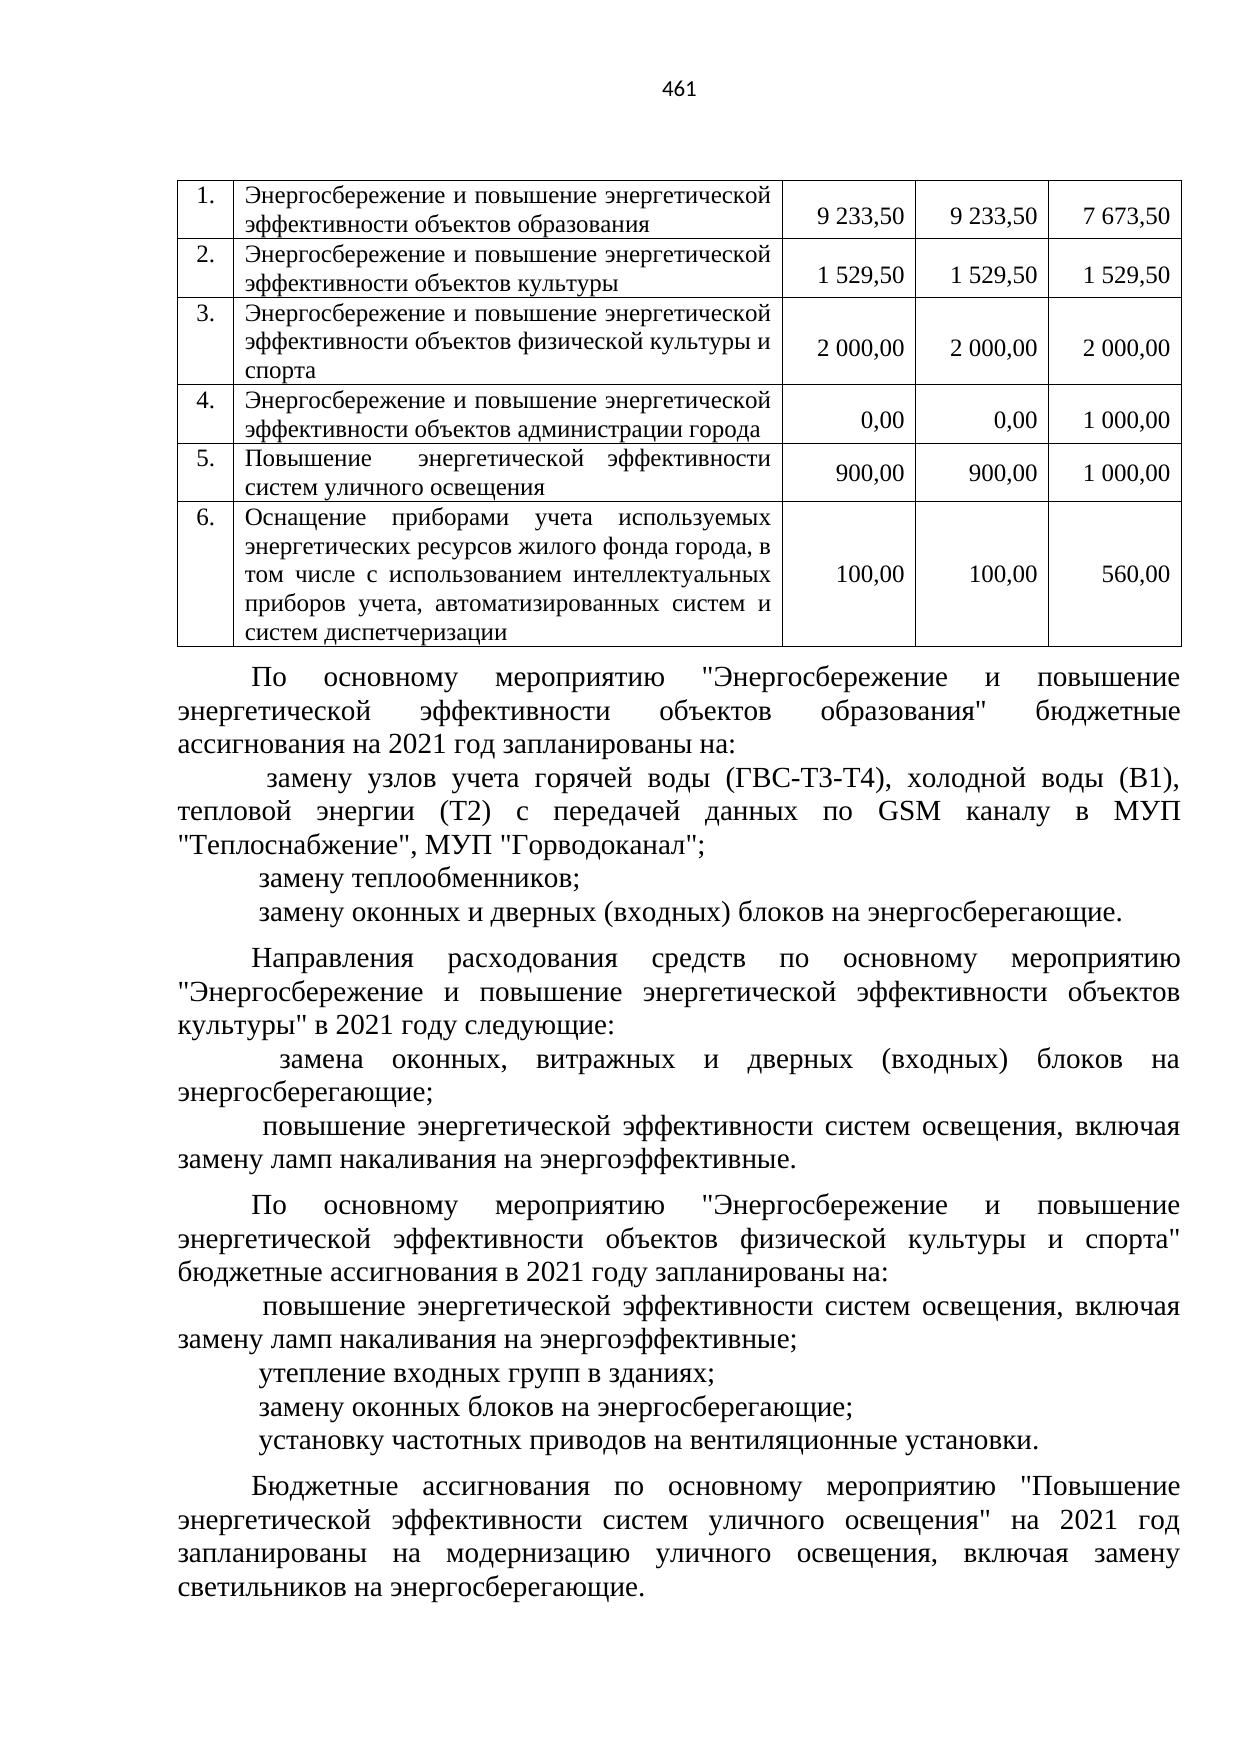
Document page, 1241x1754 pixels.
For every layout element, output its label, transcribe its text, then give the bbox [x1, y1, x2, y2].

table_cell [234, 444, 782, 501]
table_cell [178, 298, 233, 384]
text Направления расходования средств по основному мероприятию "Энергосбережение и повышение энергетической эффективности объектов культуры" в 2021 году следующие: [177, 940, 1181, 1041]
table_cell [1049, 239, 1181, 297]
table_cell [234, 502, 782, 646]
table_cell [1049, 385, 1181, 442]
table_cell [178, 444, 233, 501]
text замена оконных, витражных и дверных (входных) блоков на энергосберегающие; [177, 1041, 1181, 1108]
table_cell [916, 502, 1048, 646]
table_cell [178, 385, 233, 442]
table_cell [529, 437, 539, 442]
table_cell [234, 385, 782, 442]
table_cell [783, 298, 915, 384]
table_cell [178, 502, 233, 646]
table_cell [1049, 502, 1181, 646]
text повышение энергетической эффективности систем освещения, включая замену ламп накаливания на энергоэффективные; [177, 1288, 1181, 1355]
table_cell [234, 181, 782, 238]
text Бюджетные ассигнования по основному мероприятию "Повышение энергетической эффективности систем уличного освещения" на 2021 год запланированы на модернизацию уличного освещения, включая замену светильников на энергосберегающие. [177, 1468, 1181, 1602]
text установку частотных приводов на вентиляционные установки. [177, 1422, 1181, 1456]
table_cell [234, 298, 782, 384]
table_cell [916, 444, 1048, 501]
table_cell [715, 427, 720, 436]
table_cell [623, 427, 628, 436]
text замену оконных и дверных (входных) блоков на энергосберегающие. [177, 894, 1181, 928]
text замену узлов учета горячей воды (ГВС-Т3-Т4), холодной воды (В1), тепловой энергии (Т2) с передачей данных по GSM каналу в МУП "Теплоснабжение", МУП "Горводоканал"; [177, 760, 1181, 861]
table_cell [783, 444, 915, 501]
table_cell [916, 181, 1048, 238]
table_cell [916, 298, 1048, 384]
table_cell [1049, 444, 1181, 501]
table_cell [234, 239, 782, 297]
text повышение энергетической эффективности систем освещения, включая замену ламп накаливания на энергоэффективные. [177, 1108, 1181, 1175]
text По основному мероприятию "Энергосбережение и повышение энергетической эффективности объектов образования" бюджетные ассигнования на 2021 год запланированы на: [177, 659, 1181, 760]
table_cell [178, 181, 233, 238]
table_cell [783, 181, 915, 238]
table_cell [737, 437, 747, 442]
text замену теплообменников; [177, 861, 1181, 894]
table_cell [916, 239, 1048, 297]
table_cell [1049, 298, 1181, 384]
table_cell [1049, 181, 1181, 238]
text утепление входных групп в зданиях; [177, 1355, 1181, 1389]
text По основному мероприятию "Энергосбережение и повышение энергетической эффективности объектов физической культуры и спорта" бюджетные ассигнования в 2021 году запланированы на: [177, 1187, 1181, 1288]
text замену оконных блоков на энергосберегающие; [177, 1389, 1181, 1422]
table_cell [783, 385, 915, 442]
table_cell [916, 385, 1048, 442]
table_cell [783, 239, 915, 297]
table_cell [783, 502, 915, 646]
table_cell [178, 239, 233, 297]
